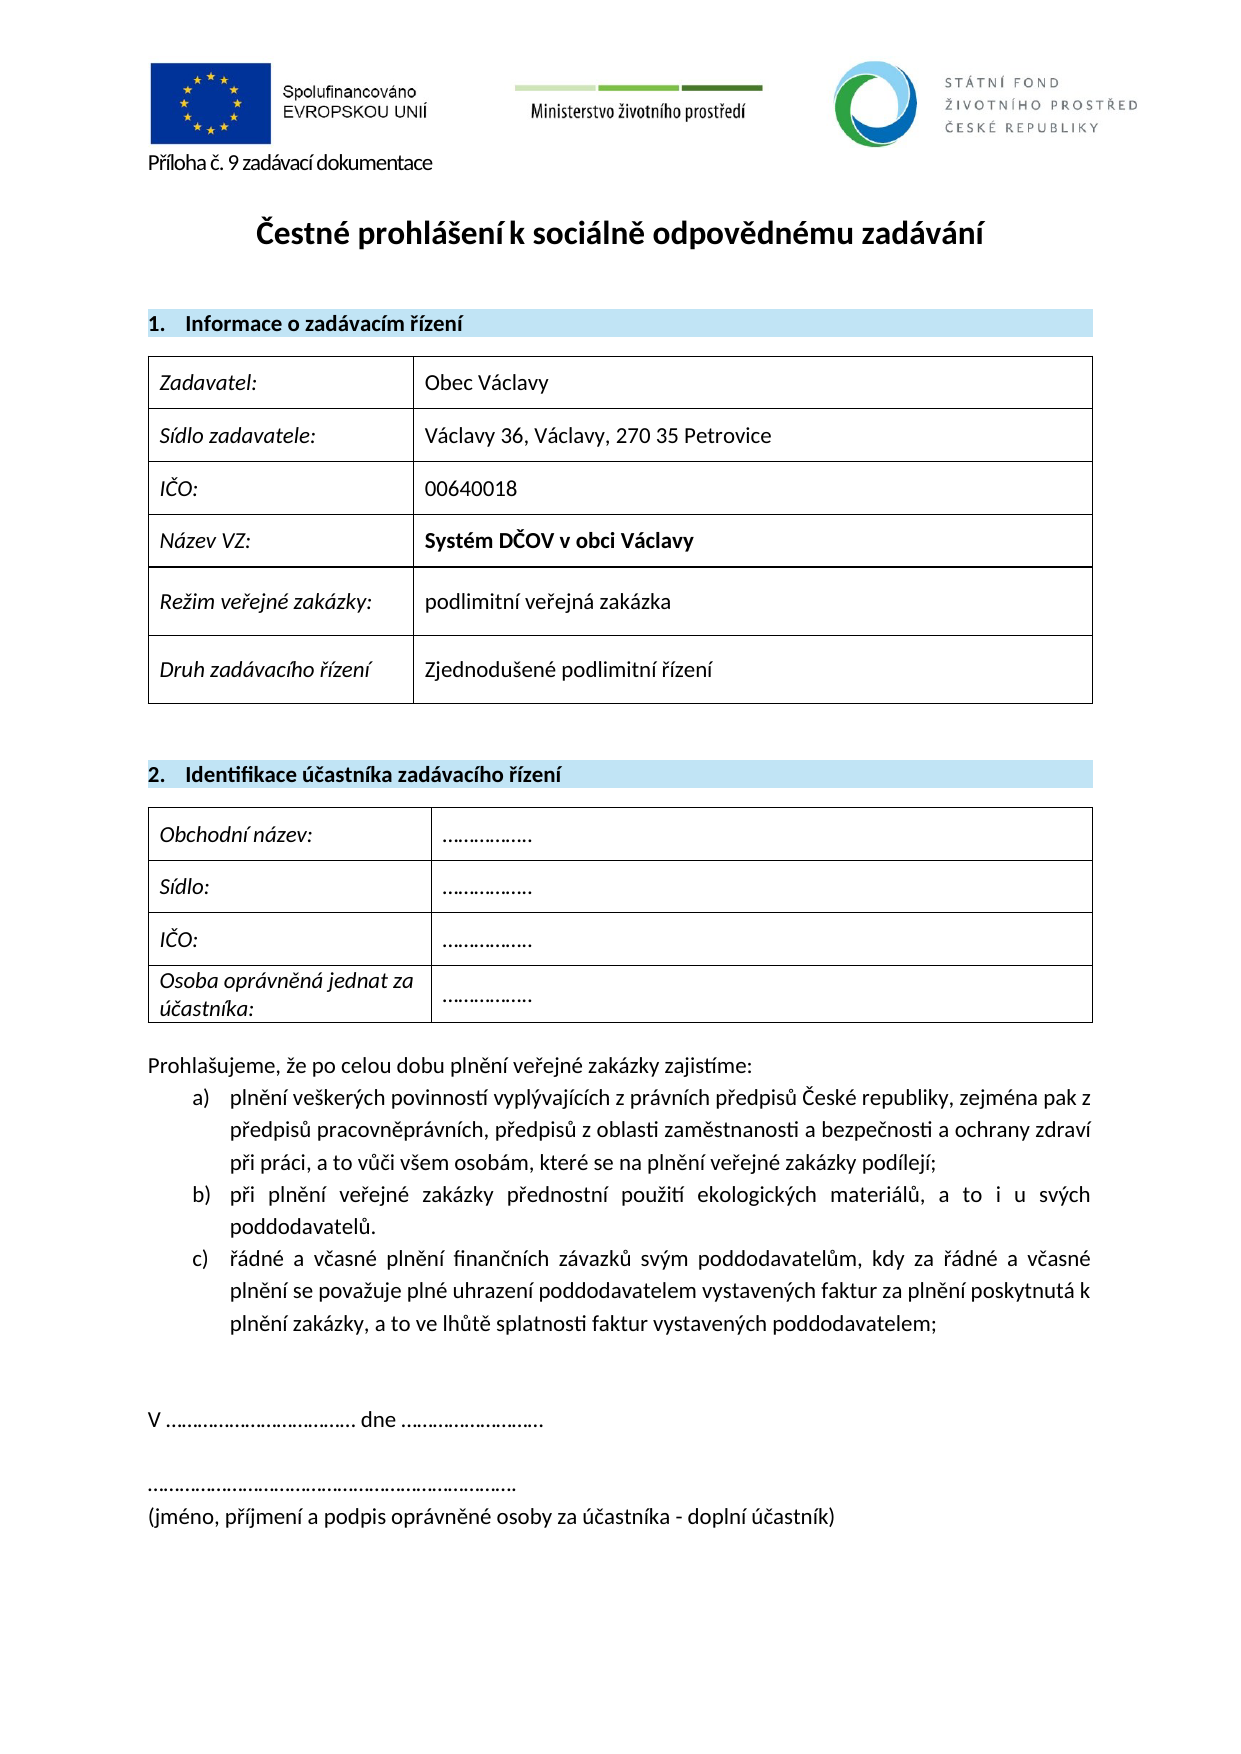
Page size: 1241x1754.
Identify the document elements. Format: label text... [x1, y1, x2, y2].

table_cell Sídlo: [149, 861, 431, 912]
text V ……………………………… dne ……………………… [148, 1405, 1093, 1433]
table_header …………….. [432, 808, 1092, 859]
text ……………………………………………………………. [148, 1469, 1093, 1498]
table_cell Název VZ: [149, 515, 413, 566]
list plnění veškerých povinností vyplývajících z právních předpisů České republiky, zejména pak z předpisů pracovněprávních, předpisů z oblasti zaměstnanosti a bezpečnosti a ochrany zdraví při práci, a to vůči všem osobám, které se na plnění veřejné zakázky podílejí; [192, 1083, 1093, 1176]
title Příloha č. 9 zadávací dokumentace [148, 148, 1093, 176]
text Prohlašujeme, že po celou dobu plnění veřejné zakázky zajistíme: [148, 1051, 1093, 1079]
table_cell Osoba oprávněná jednat za účastníka: [149, 966, 431, 1022]
table_cell IČO: [149, 462, 413, 514]
text Čestné prohlášení k sociálně odpovědnému zadávání [148, 212, 1093, 253]
list Informace o zadávacím řízení [148, 309, 1093, 337]
table_cell Systém DČOV v obci Václavy [414, 515, 1092, 566]
table_cell Zjednodušené podlimitní řízení [414, 636, 1092, 703]
table_cell IČO: [149, 913, 431, 965]
table_cell Václavy 36, Václavy, 270 35 Petrovice [414, 409, 1092, 461]
table_cell 00640018 [414, 462, 1092, 514]
table_header Zadavatel: [149, 357, 413, 408]
list při plnění veřejné zakázky přednostní použití ekologických materiálů, a to i u svých poddodavatelů. [192, 1180, 1093, 1240]
table_header Obec Václavy [414, 357, 1092, 408]
table_cell Režim veřejné zakázky: [149, 568, 413, 635]
list řádné a včasné plnění finančních závazků svým poddodavatelům, kdy za řádné a včasné plnění se považuje plné uhrazení poddodavatelem vystavených faktur za plnění poskytnutá k plnění zakázky, a to ve lhůtě splatnosti faktur vystavených poddodavatelem; [192, 1244, 1093, 1337]
table_cell podlimitní veřejná zakázka [414, 568, 1092, 635]
list Identifikace účastníka zadávacího řízení [148, 760, 1093, 788]
table_cell Sídlo zadavatele: [149, 409, 413, 461]
table_header Obchodní název: [149, 808, 431, 859]
table_cell …………….. [432, 913, 1092, 965]
table_cell Druh zadávacího řízení [149, 636, 413, 703]
table_cell …………….. [432, 966, 1092, 1022]
table_cell …………….. [432, 861, 1092, 912]
text (jméno, příjmení a podpis oprávněné osoby za účastníka - doplní účastník) [148, 1502, 1093, 1530]
